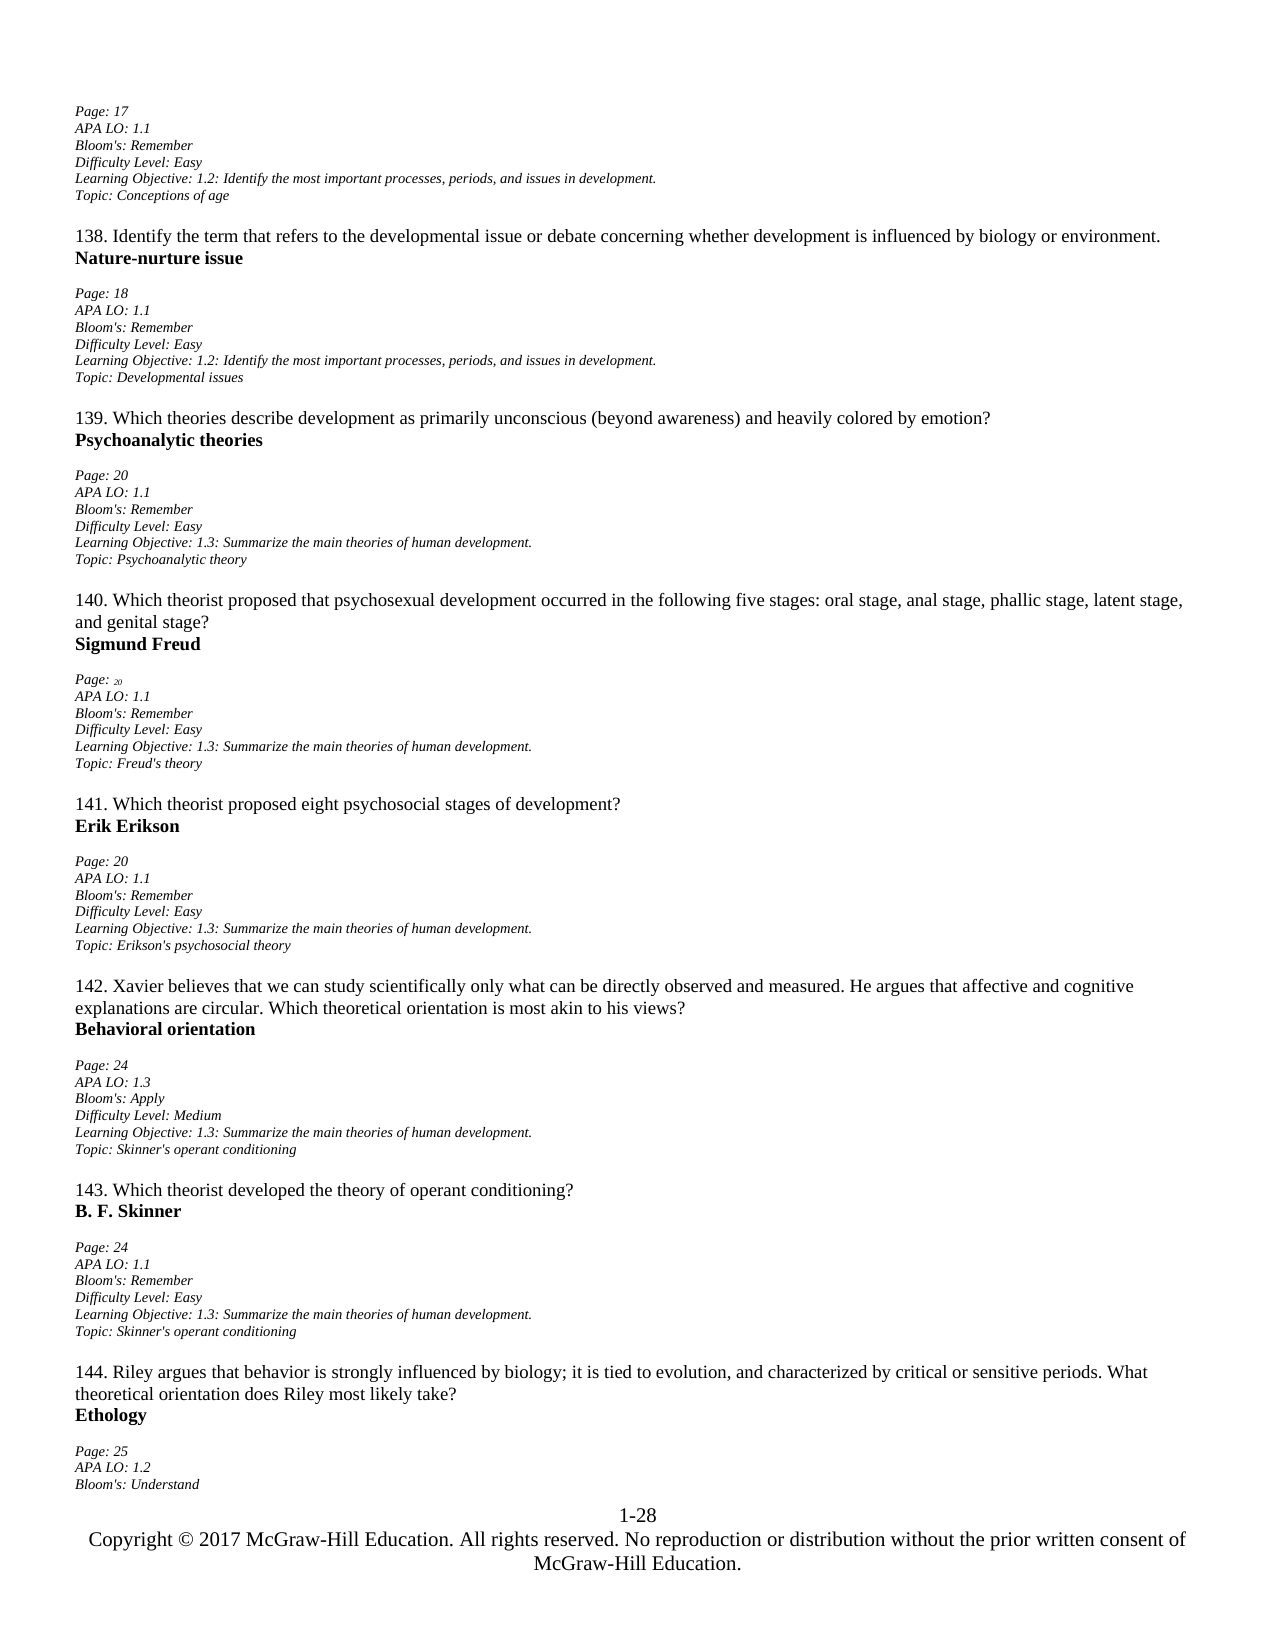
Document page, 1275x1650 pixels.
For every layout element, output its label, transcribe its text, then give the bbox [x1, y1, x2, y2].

text Psychoanalytic theories [75, 429, 1200, 450]
text Learning Objective: 1.3: Summarize the main theories of human development. [75, 738, 1200, 755]
text 142. Xavier believes that we can study scientifically only what can be directly observed and measured. He argues that affective and cognitive explanations are circular. Which theoretical orientation is most akin to his views? [75, 975, 1200, 1018]
text Bloom's: Understand [75, 1476, 1200, 1493]
text B. F. Skinner [75, 1200, 1200, 1222]
text Topic: Conceptions of age [75, 187, 1200, 204]
text 141. Which theorist proposed eight psychosocial stages of development? [75, 793, 1200, 814]
text Bloom's: Remember [75, 137, 1200, 153]
text Difficulty Level: Easy [75, 721, 1200, 738]
text Topic: Skinner's operant conditioning [75, 1322, 1200, 1339]
text Learning Objective: 1.3: Summarize the main theories of human development. [75, 1306, 1200, 1322]
text Difficulty Level: Easy [75, 335, 1200, 352]
text Difficulty Level: Medium [75, 1107, 1200, 1124]
text Topic: Erikson's psychosocial theory [75, 937, 1200, 953]
text Learning Objective: 1.2: Identify the most important processes, periods, and issues in development. [75, 352, 1200, 369]
text Learning Objective: 1.3: Summarize the main theories of human development. [75, 534, 1200, 551]
text 143. Which theorist developed the theory of operant conditioning? [75, 1179, 1200, 1200]
text Page: 18 APA LO: 1.1 [75, 285, 1200, 319]
text Difficulty Level: Easy [75, 903, 1200, 920]
text 144. Riley argues that behavior is strongly influenced by biology; it is tied to evolution, and characterized by critical or sensitive periods. What theoretical orientation does Riley most likely take? [75, 1361, 1200, 1404]
text Topic: Freud's theory [75, 755, 1200, 771]
text Page: 24 APA LO: 1.1 [75, 1239, 1200, 1272]
text Erik Erikson [75, 814, 1200, 836]
text Difficulty Level: Easy [75, 1289, 1200, 1306]
text Difficulty Level: Easy [75, 517, 1200, 534]
text Behavioral orientation [75, 1018, 1200, 1040]
text Page: 24 APA LO: 1.3 [75, 1057, 1200, 1090]
text Topic: Psychoanalytic theory [75, 551, 1200, 568]
text Sigmund Freud [75, 632, 1200, 654]
text Page: 17 APA LO: 1.1 [75, 103, 1200, 137]
text Ethology [75, 1404, 1200, 1426]
text Bloom's: Apply [75, 1090, 1200, 1107]
text Page: 20 APA LO: 1.1 [75, 671, 1200, 704]
text Learning Objective: 1.3: Summarize the main theories of human development. [75, 1124, 1200, 1140]
text Bloom's: Remember [75, 886, 1200, 903]
text Bloom's: Remember [75, 319, 1200, 335]
text Page: 20 APA LO: 1.1 [75, 853, 1200, 886]
text 138. Identify the term that refers to the developmental issue or debate concerning whether development is influenced by biology or environment. [75, 225, 1200, 247]
text Difficulty Level: Easy [75, 153, 1200, 170]
text Page: 20 APA LO: 1.1 [75, 467, 1200, 501]
text 140. Which theorist proposed that psychosexual development occurred in the following five stages: oral stage, anal stage, phallic stage, latent stage, and genital stage? [75, 589, 1200, 632]
text 139. Which theories describe development as primarily unconscious (beyond awareness) and heavily colored by emotion? [75, 407, 1200, 429]
text Learning Objective: 1.2: Identify the most important processes, periods, and issues in development. [75, 170, 1200, 187]
text Page: 25 APA LO: 1.2 [75, 1442, 1200, 1476]
text Bloom's: Remember [75, 501, 1200, 517]
text Bloom's: Remember [75, 1272, 1200, 1289]
text Learning Objective: 1.3: Summarize the main theories of human development. [75, 920, 1200, 937]
text Topic: Skinner's operant conditioning [75, 1140, 1200, 1157]
text Nature-nurture issue [75, 247, 1200, 268]
text Bloom's: Remember [75, 704, 1200, 721]
text Topic: Developmental issues [75, 369, 1200, 386]
